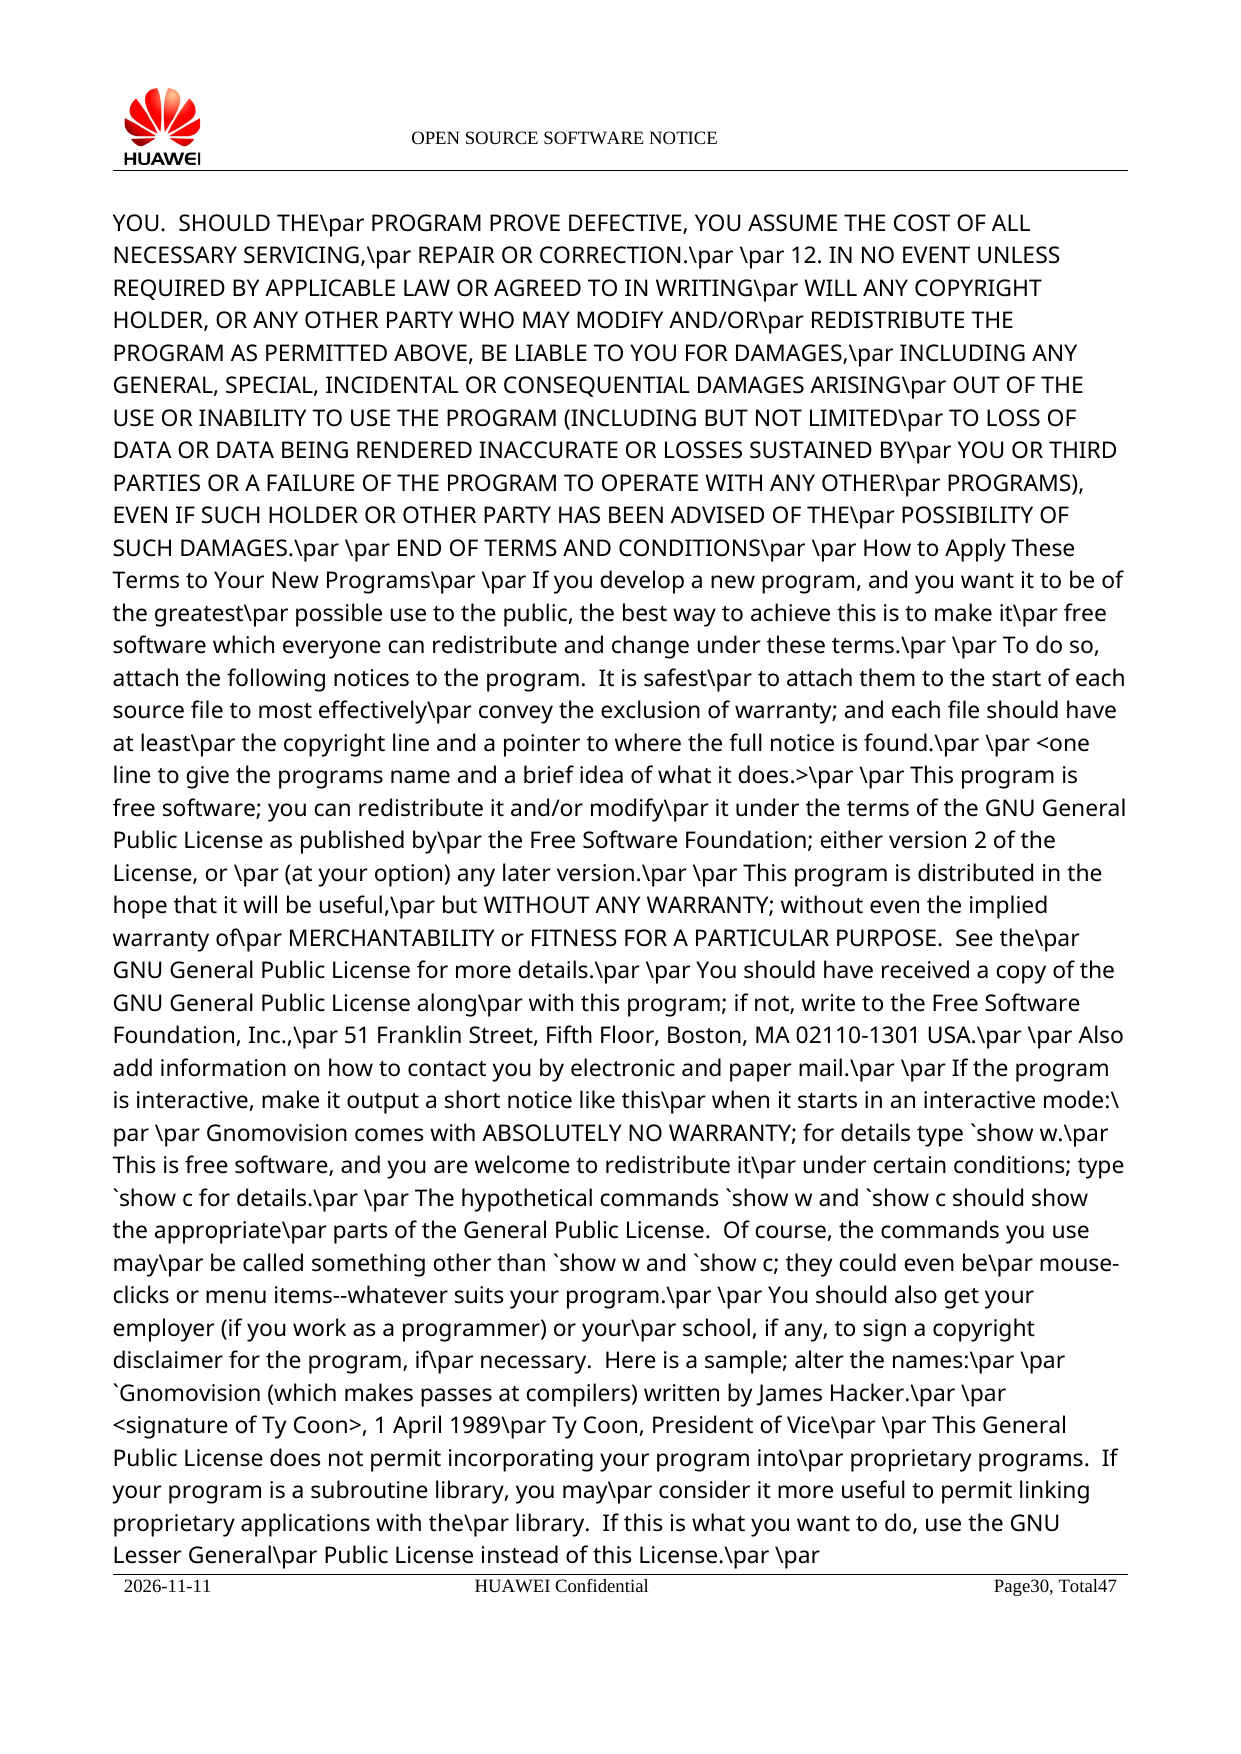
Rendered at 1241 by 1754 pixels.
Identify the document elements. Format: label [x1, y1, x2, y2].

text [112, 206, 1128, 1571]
picture [124, 88, 201, 165]
